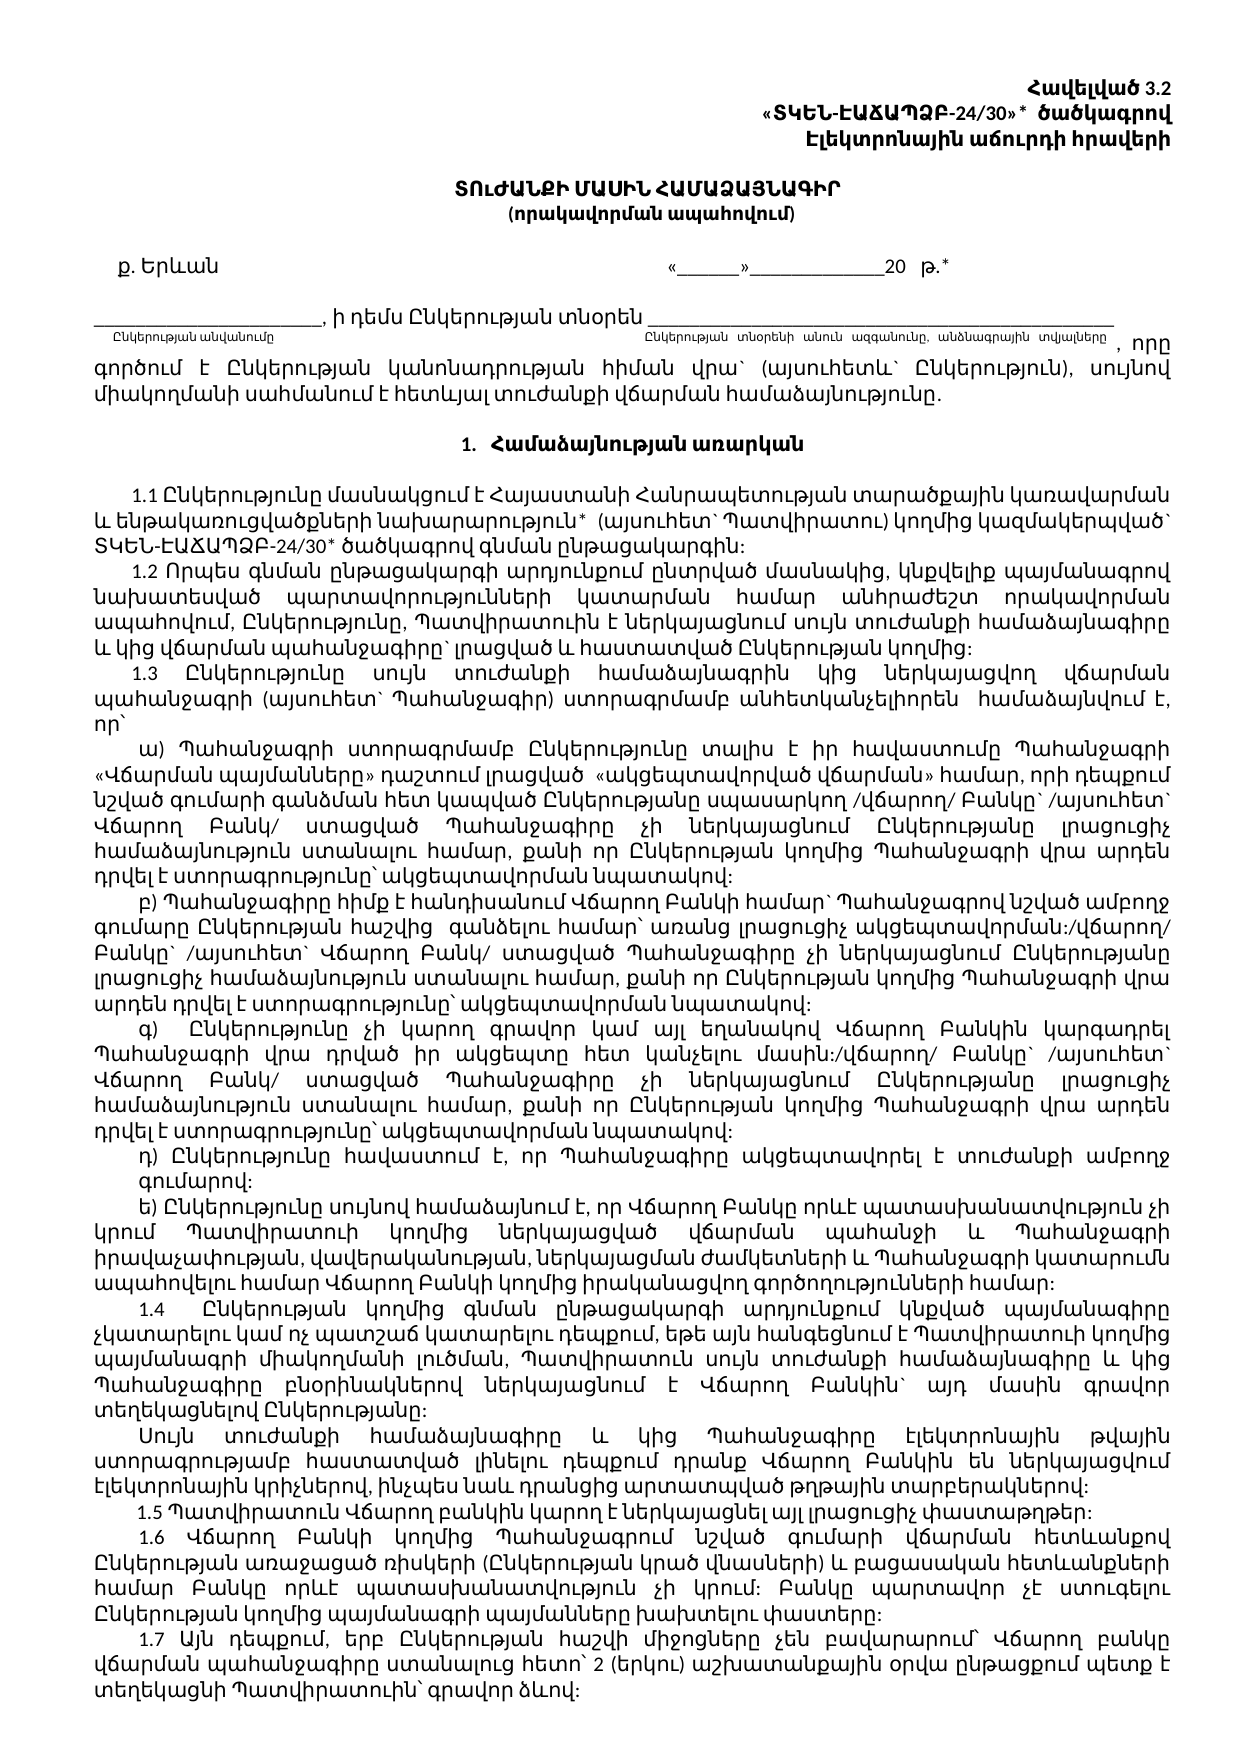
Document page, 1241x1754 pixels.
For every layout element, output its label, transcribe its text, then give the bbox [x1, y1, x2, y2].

text դ) Ընկերությունը հավաստում է, որ Պահանջագիրը ակցեպտավորել է տուժանքի ամբողջ գումարով: [138, 1143, 1171, 1194]
text 1.6 Վճարող Բանկի կողմից Պահանջագրում նշված գումարի վճարման հետևանքով Ընկերության առաջացած ռիսկերի (Ընկերության կրած վնասների) և բացասական հետևանքների համար Բանկը որևէ պատասխանատվություն չի կրում: Բանկը պարտավոր չէ ստուգելու Ընկերության կողմից պայմանագրի պայմանները խախտելու փաստերը: [94, 1524, 1171, 1626]
text 1.1 Ընկերությունը մասնակցում է Հայաստանի Հանրապետության տարածքային կառավարման և ենթակառուցվածքների նախարարություն* (այսուհետ` Պատվիրատու) կողմից կազմակերպված` ՏԿԵՆ-ԷԱՃԱՊՁԲ-24/30* ծածկագրով գնման ընթացակարգին: [94, 482, 1171, 559]
text ______________________, ի դեմս Ընկերության տնօրեն _____________________________________________ [94, 304, 1171, 330]
text Էլեկտրոնային աճուրդի հրավերի [94, 126, 1171, 151]
text 1.7 Այն դեպքում, երբ Ընկերության հաշվի միջոցները չեն բավարարում՝ Վճարող բանկը վճարման պահանջագիրը ստանալուց հետո՝ 2 (երկու) աշխատանքային օրվա ընթացքում պետք է տեղեկացնի Պատվիրատուին՝ գրավոր ձևով: [94, 1626, 1171, 1702]
text Ընկերության անվանումը Ընկերության տնօրենի անուն ազգանունը, անձնագրային տվյալները , որը գործում է Ընկերության կանոնադրության հիման վրա` (այսուհետև` Ընկերություն), սույնով միակողմանի սահմանում է հետևյալ տուժանքի վճարման համաձայնությունը. [94, 330, 1171, 406]
text 1.2 Որպես գնման ընթացակարգի արդյունքում ընտրված մասնակից, կնքվելիք պայմանագրով նախատեսված պարտավորությունների կատարման համար անհրաժեշտ որակավորման ապահովում, Ընկերությունը, Պատվիրատուին է ներկայացնում սույն տուժանքի համաձայնագիրը և կից վճարման պահանջագիրը` լրացված և հաստատված Ընկերության կողմից: [94, 559, 1171, 660]
text Սույն տուժանքի համաձայնագիրը և կից Պահանջագիրը էլեկտրոնային թվային ստորագրությամբ հաստատված լինելու դեպքում դրանք Վճարող Բանկին են ներկայացվում էլեկտրոնային կրիչներով, ինչպես նաև դրանցից արտատպված թղթային տարբերակներով: [94, 1423, 1171, 1499]
text 1.5 Պատվիրատուն Վճարող բանկին կարող է ներկայացնել այլ լրացուցիչ փաստաթղթեր: [94, 1499, 1171, 1524]
text ա) Պահանջագրի ստորագրմամբ Ընկերությունը տալիս է իր հավաստումը Պահանջագրի «Վճարման պայմանները» դաշտում լրացված «ակցեպտավորված վճարման» համար, որի դեպքում նշված գումարի գանձման հետ կապված Ընկերությանը սպասարկող /վճարող/ Բանկը` /այսուհետ` Վճարող Բանկ/ ստացված Պահանջագիրը չի ներկայացնում Ընկերությանը լրացուցիչ համաձայնություն ստանալու համար, քանի որ Ընկերության կողմից Պահանջագրի վրա արդեն դրվել է ստորագրությունը՝ ակցեպտավորման նպատակով: [94, 737, 1171, 889]
text Հավելված 3.2 [94, 75, 1171, 100]
text 1.4 Ընկերության կողմից գնման ընթացակարգի արդյունքում կնքված պայմանագիրը չկատարելու կամ ոչ պատշաճ կատարելու դեպքում, եթե այն հանգեցնում է Պատվիրատուի կողմից պայմանագրի միակողմանի լուծման, Պատվիրատուն սույն տուժանքի համաձայնագիրը և կից Պահանջագիրը բնօրինակներով ներկայացնում է Վճարող Բանկին` այդ մասին գրավոր տեղեկացնելով Ընկերությանը: [94, 1296, 1171, 1423]
text (որակավորման ապահովում) [94, 202, 1171, 225]
text ե) Ընկերությունը սույնով համաձայնում է, որ Վճարող Բանկը որևէ պատասխանատվություն չի կրում Պատվիրատուի կողմից ներկայացված վճարման պահանջի և Պահանջագրի իրավաչափության, վավերականության, ներկայացման ժամկետների և Պահանջագրի կատարումն ապահովելու համար Վճարող Բանկի կողմից իրականացվող գործողությունների համար: [94, 1194, 1171, 1296]
text ք. Երևան «______»_____________20 թ.* [94, 254, 1171, 279]
text գ) Ընկերությունը չի կարող գրավոր կամ այլ եղանակով Վճարող Բանկին կարգադրել Պահանջագրի վրա դրված իր ակցեպտը հետ կանչելու մասին:/վճարող/ Բանկը` /այսուհետ` Վճարող Բանկ/ ստացված Պահանջագիրը չի ներկայացնում Ընկերությանը լրացուցիչ համաձայնություն ստանալու համար, քանի որ Ընկերության կողմից Պահանջագրի վրա արդեն դրվել է ստորագրությունը՝ ակցեպտավորման նպատակով: [94, 1016, 1171, 1143]
text բ) Պահանջագիրը հիմք է հանդիսանում Վճարող Բանկի համար` Պահանջագրով նշված ամբողջ գումարը Ընկերության հաշվից գանձելու համար՝ առանց լրացուցիչ ակցեպտավորման:/վճարող/ Բանկը` /այսուհետ` Վճարող Բանկ/ ստացված Պահանջագիրը չի ներկայացնում Ընկերությանը լրացուցիչ համաձայնություն ստանալու համար, քանի որ Ընկերության կողմից Պահանջագրի վրա արդեն դրվել է ստորագրությունը՝ ակցեպտավորման նպատակով: [94, 889, 1171, 1016]
text 1. Համաձայնության առարկան [94, 432, 1171, 457]
text ՏՈւԺԱՆՔԻ ՄԱՍԻՆ ՀԱՄԱՁԱՅՆԱԳԻՐ [94, 177, 1171, 202]
text 1.3 Ընկերությունը սույն տուժանքի համաձայնագրին կից ներկայացվող վճարման պահանջագրի (այսուհետ` Պահանջագիր) ստորագրմամբ անհետկանչելիորեն համաձայնվում է, որ՝ [94, 660, 1171, 737]
text «ՏԿԵՆ-ԷԱՃԱՊՁԲ-24/30»* ծածկագրով [94, 100, 1171, 126]
